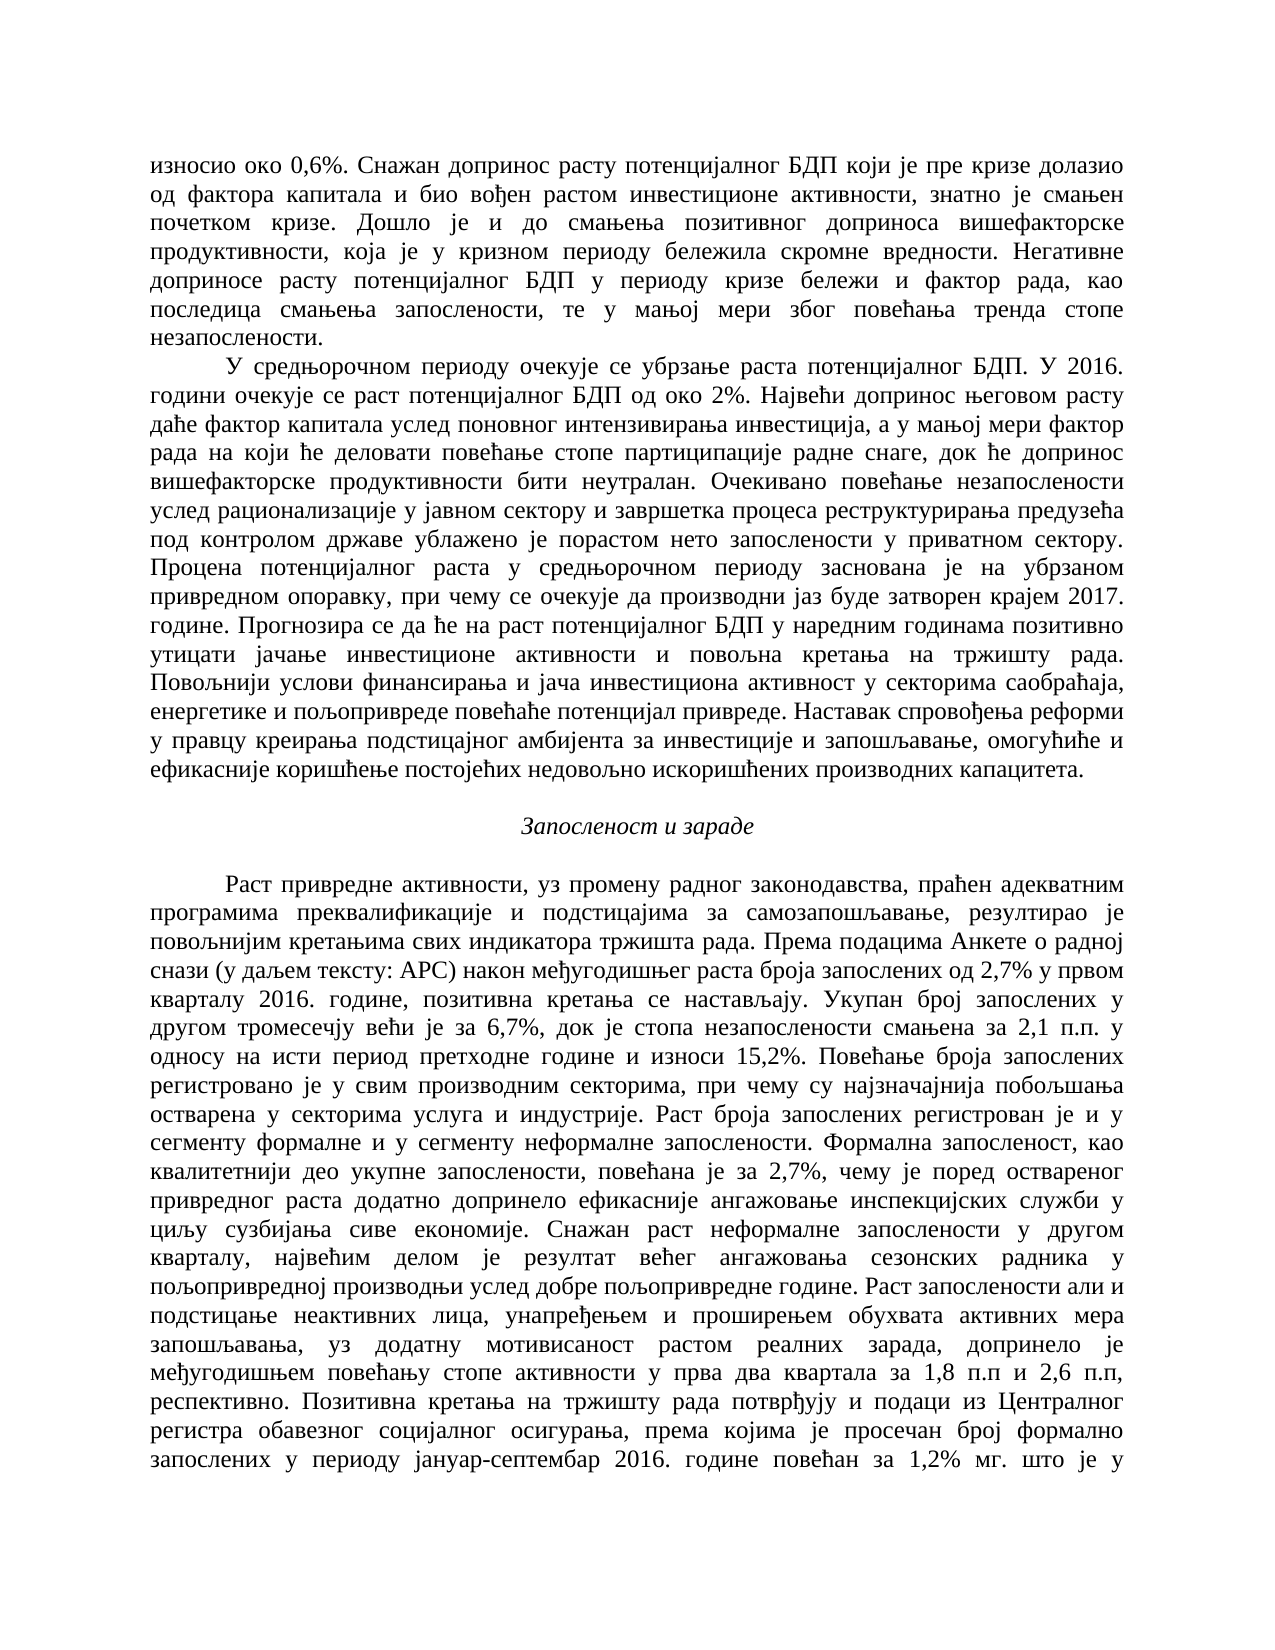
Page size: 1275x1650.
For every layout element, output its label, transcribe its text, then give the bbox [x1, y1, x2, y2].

text У средњорочном периоду очекује се убрзање раста потенцијалног БДП. У 2016. години очекује се раст потенцијалног БДП од око 2%. Највећи допринос његовом расту даће фактор капитала услед поновног интензивирања инвестиција, а у мањој мери фактор рада на који ће деловати повећање стопе партиципације радне снаге, док ће допринос вишефакторске продуктивности бити неутралан. Очекивано повећање незапослености услед рационализације у јавном сектору и завршетка процеса реструктурирања предузећа под контролом државе ублажено је порастом нето запослености у приватном сектору. Процена потенцијалног раста у средњорочном периоду заснована је на убрзаном привредном опоравку, при чему се очекује да производни јаз буде затворен крајем 2017. године. Прогнозира се да ће на раст потенцијалног БДП у наредним годинама позитивно утицати јачање инвестиционе активности и повољна кретања на тржишту рада. Повољнији услови финансирања и јача инвестициона активност у секторима саобраћаја, енергетике и пољопривреде повећаће потенцијал привреде. Наставак спровођења реформи у правцу креирања подстицајног амбијента за инвестиције и запошљавање, омогућиће и ефикасније коришћење постојећих недовољно искоришћених производних капацитета. [150, 351, 1125, 782]
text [150, 869, 1125, 1472]
text Запосленост и зараде [150, 811, 1125, 840]
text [150, 150, 1125, 351]
